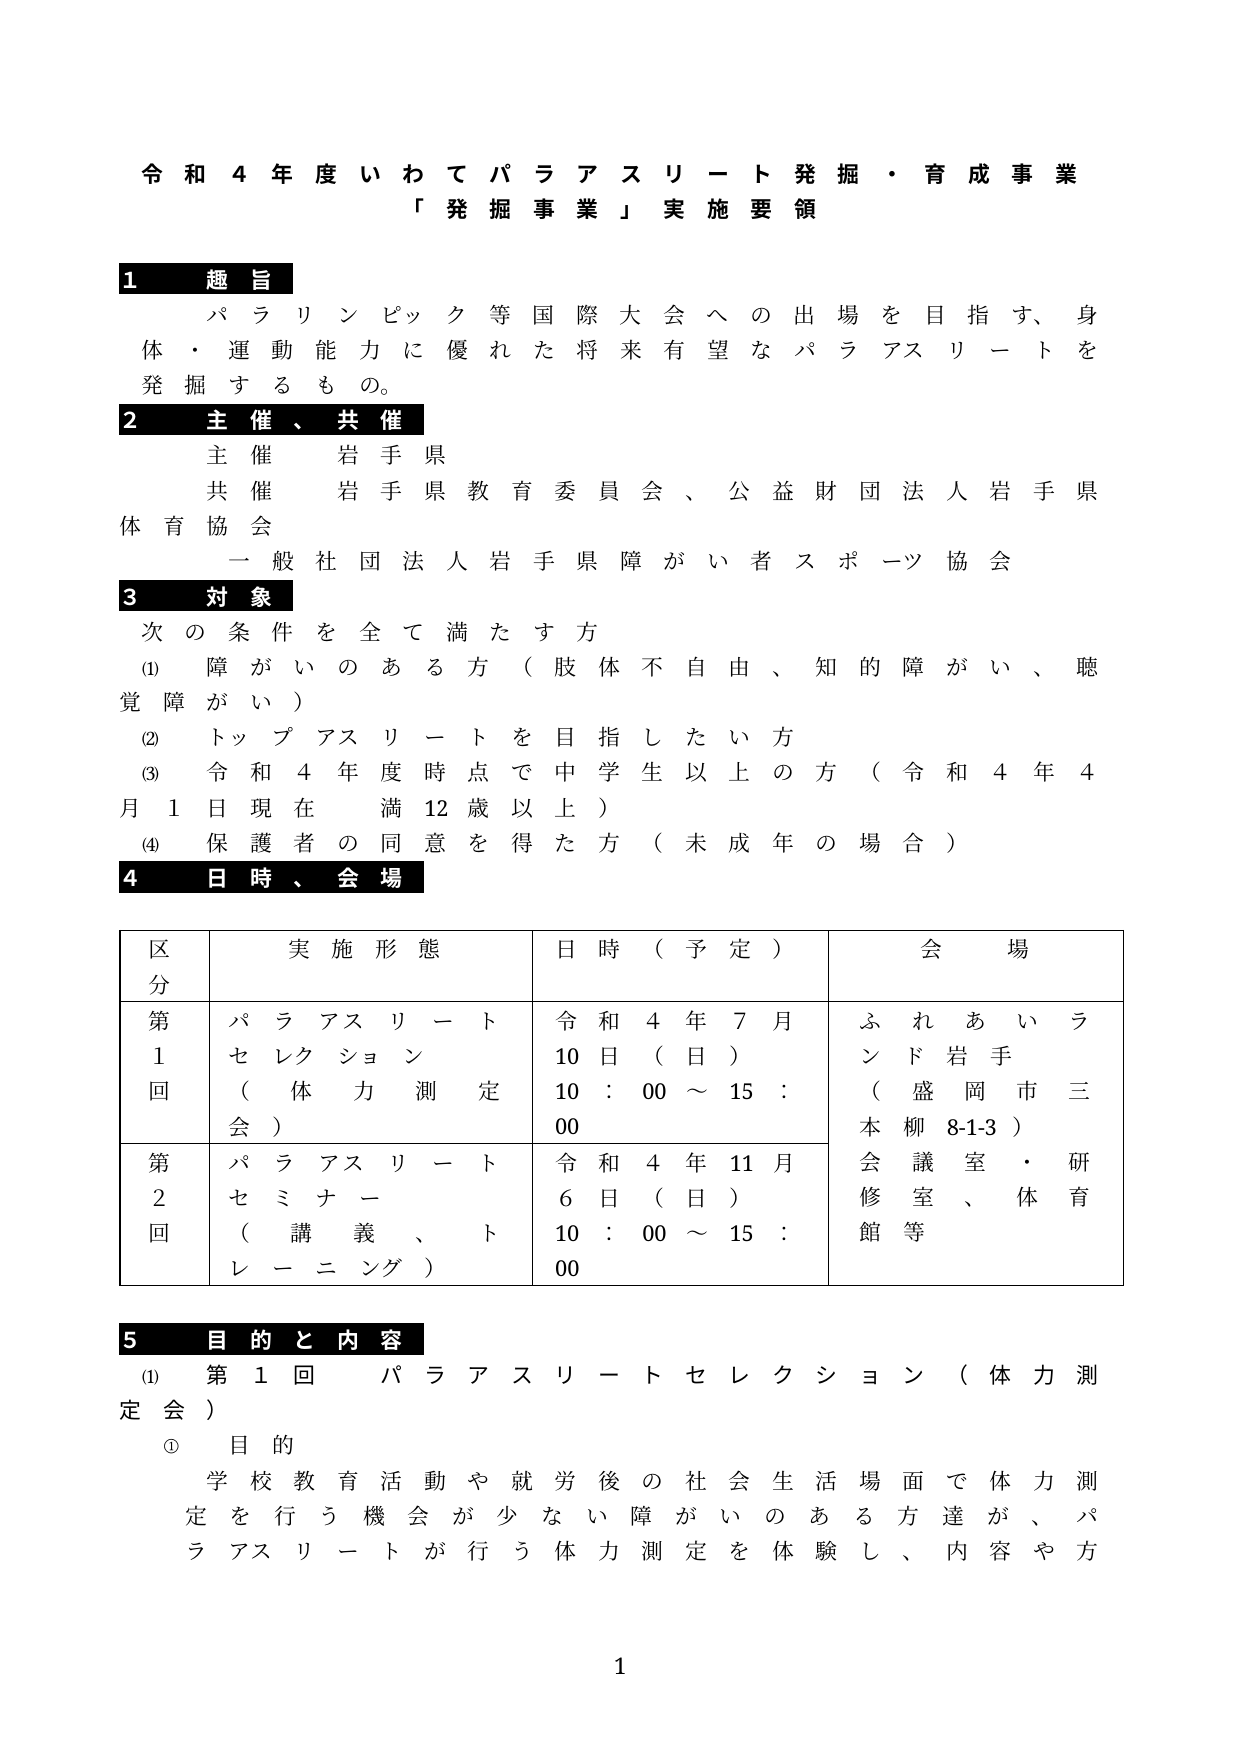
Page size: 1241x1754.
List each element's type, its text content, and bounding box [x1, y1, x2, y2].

table_cell パラアスリートセレクション （体力測定会） [210, 1002, 532, 1143]
table_header 日時（予定） [533, 931, 828, 1001]
text ⑷ 保護者の同意を得た方（未成年の場合） [119, 824, 1121, 859]
text ５ 目的と内容 [119, 1321, 1121, 1356]
table_cell 第２回 [121, 1144, 209, 1285]
text 主催 岩手県 [119, 437, 1121, 472]
text ３ 対象 [119, 578, 1121, 613]
text 共催 岩手県教育委員会、公益財団法人岩手県体育協会 [119, 472, 1121, 542]
text ⑴ 障がいのある方（肢体不自由、知的障がい、聴覚障がい） [119, 648, 1121, 718]
table_cell 令和４年７月10日（日） 10：00～15：00 [533, 1002, 828, 1143]
text ⑴ 第１回 パラアスリートセレクション（体力測定会） [119, 1356, 1121, 1427]
table_cell 第１回 [121, 1002, 209, 1143]
text ① 目的 [119, 1427, 1121, 1462]
text 一般社団法人岩手県障がい者スポーツ協会 [119, 542, 1121, 578]
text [185, 1462, 1121, 1568]
text ４ 日時、会場 [119, 859, 1121, 894]
text １ 趣旨 [119, 261, 1121, 296]
table_cell パラアスリートセミナー （講義、トレーニング） [210, 1144, 532, 1285]
table_header 区分 [121, 931, 209, 1001]
table_header 実施形態 [210, 931, 532, 1001]
text ２ 主催、共催 [119, 402, 1121, 437]
table_cell ふれあいランド岩手 （盛岡市三本柳8-1-3） 会議室・研修室、体育館等 [829, 1002, 1123, 1285]
text パラリンピック等国際大会への出場を目指す、身体・運動能力に優れた将来有望なパラアスリートを発掘するもの。 [119, 296, 1121, 402]
text ⑵ トップアスリートを目指したい方 [119, 718, 1121, 754]
text 次の条件を全て満たす方 [141, 613, 1121, 648]
table_cell 令和４年11月６日（日） 10：00～15：00 [533, 1144, 828, 1285]
text 令和４年度いわてパラアスリート発掘・育成事業「発掘事業」実施要領 [119, 155, 1121, 226]
text ⑶ 令和４年度時点で中学生以上の方（令和４年４月１日現在 満12歳以上） [119, 754, 1121, 824]
table_header 会 場 [829, 931, 1123, 1001]
